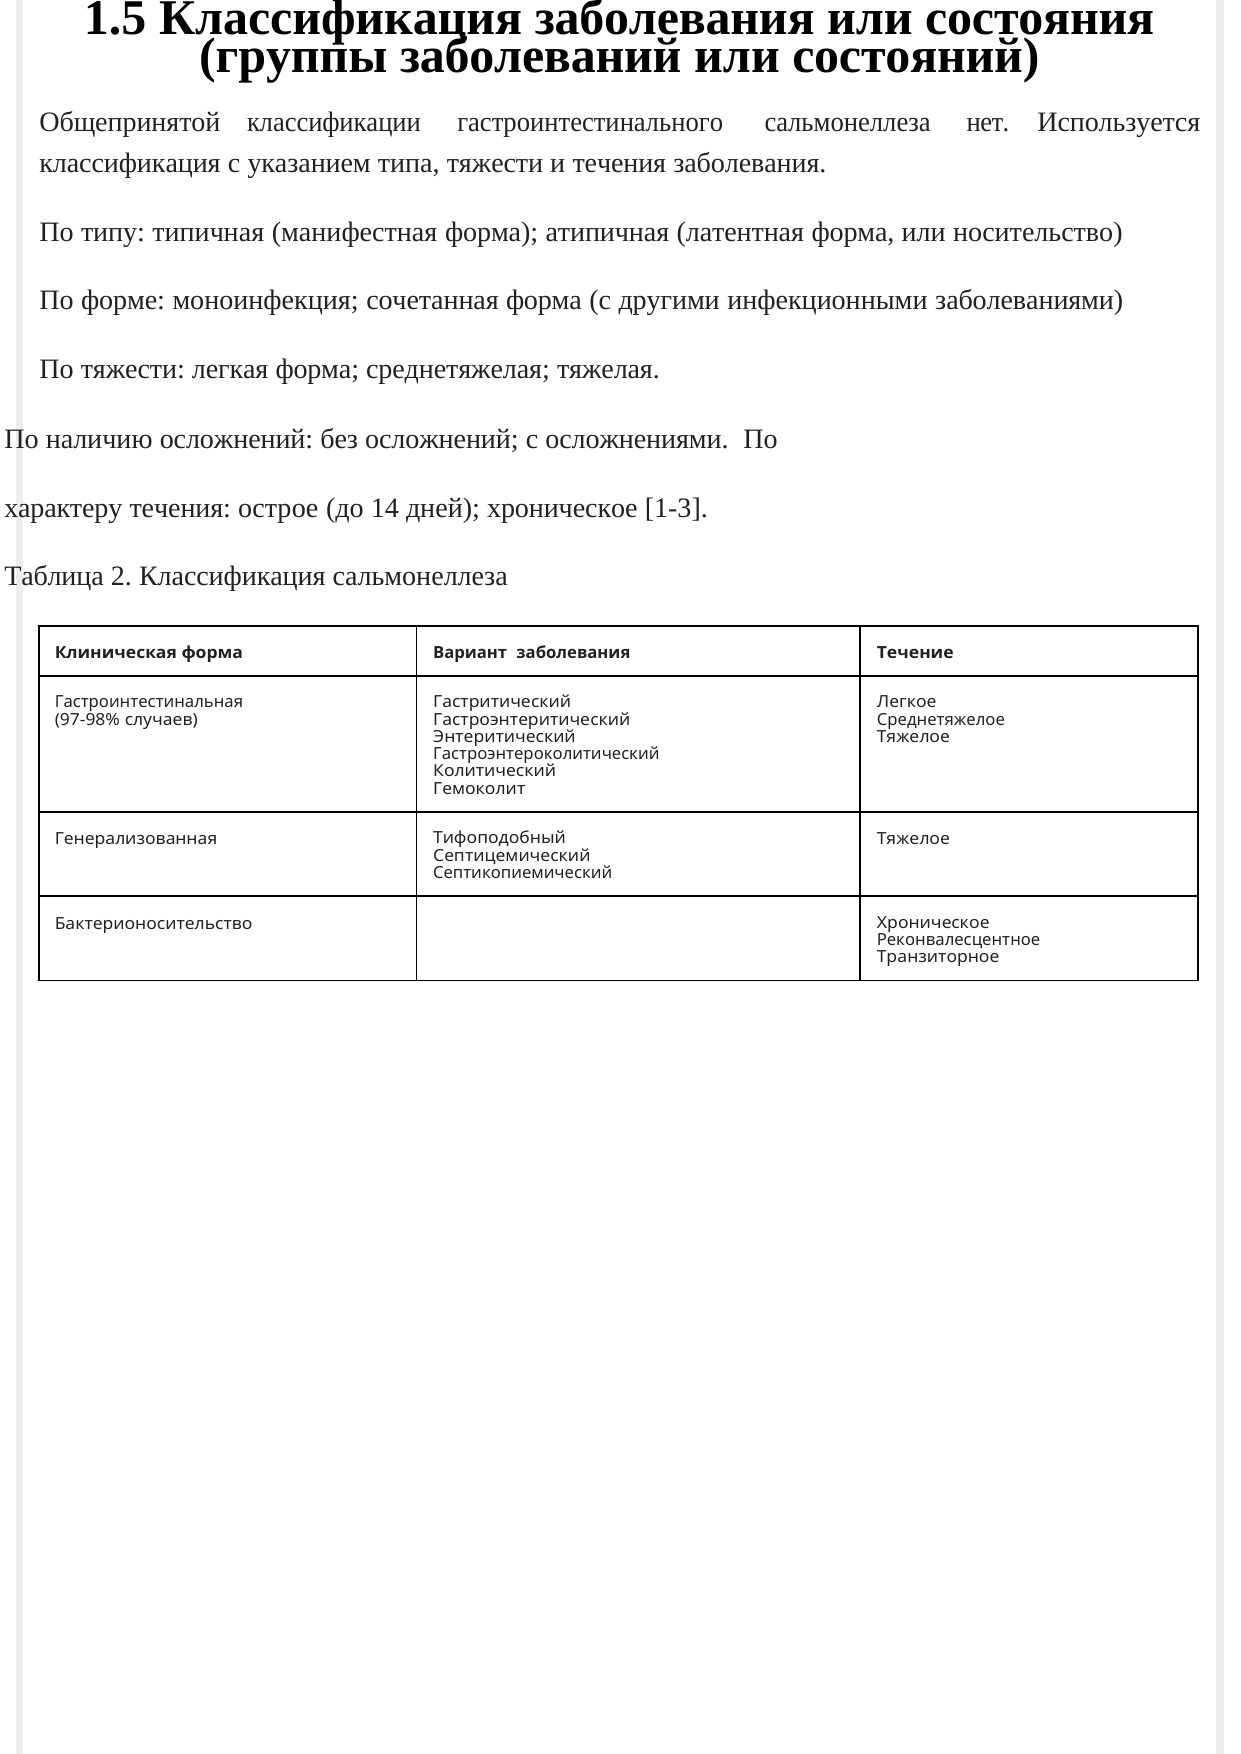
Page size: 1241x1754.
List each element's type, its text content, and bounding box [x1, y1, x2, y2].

subtitle Классификация заболевания или состояния (группы заболеваний или состояний) [84, 3, 1157, 83]
text По типу: типичная (манифестная форма); атипичная (латентная форма, или носительство) По форме: моноинфекция; сочетанная форма (с другими инфекционными заболеваниями) По тяжести: легкая форма; среднетяжелая; тяжелая. [39, 215, 1123, 384]
text По наличию осложнений: без осложнений; с осложнениями. По характеру течения: острое (до 14 дней); хроническое [1-3]. Таблица 2. Классификация сальмонеллеза [4, 422, 794, 592]
text Общепринятой классификации гастроинтестинального сальмонеллеза нет. Используется классификация с указанием типа, тяжести и течения заболевания. [39, 105, 1201, 178]
